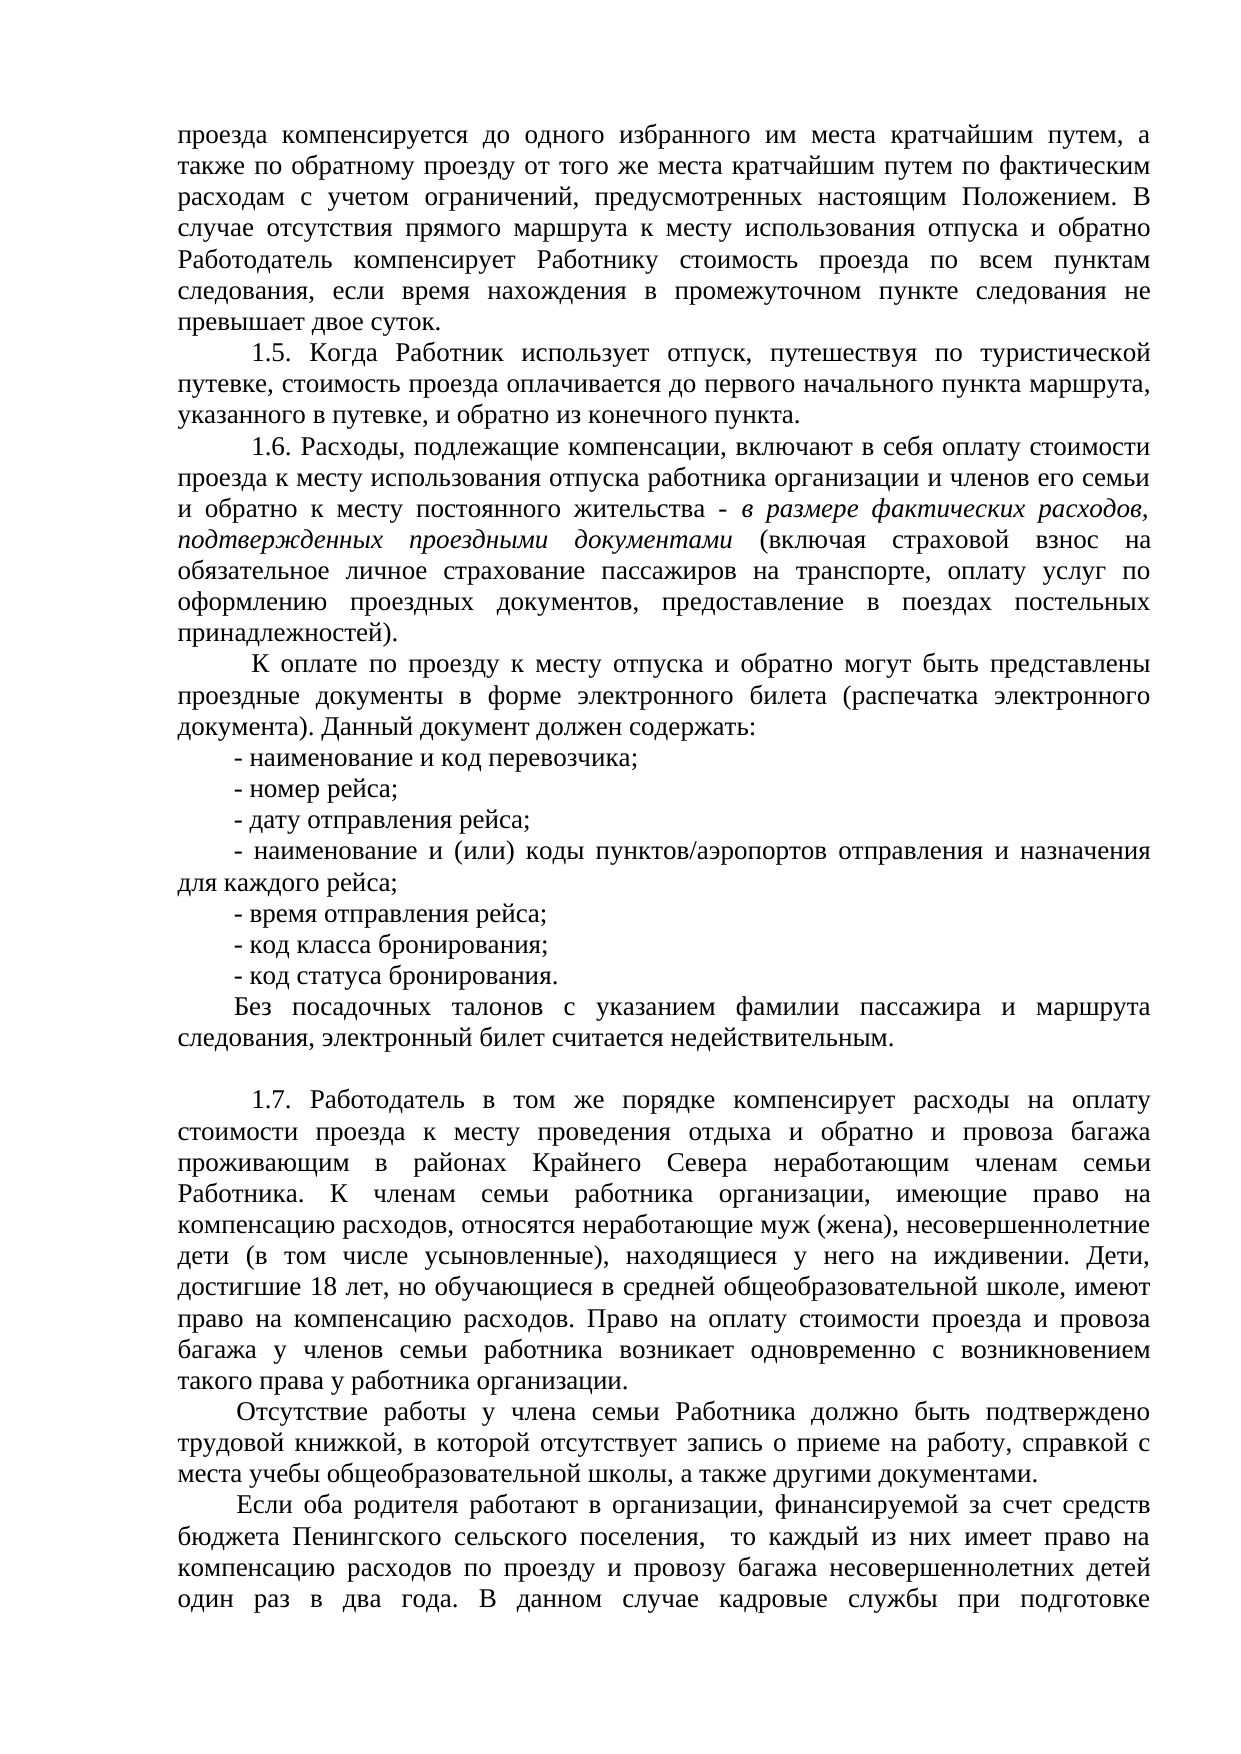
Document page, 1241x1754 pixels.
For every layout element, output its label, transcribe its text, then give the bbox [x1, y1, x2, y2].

text - код класса бронирования; [177, 928, 1152, 959]
text Отсутствие работы у члена семьи Работника должно быть подтверждено трудовой книжкой, в которой отсутствует запись о приеме на работу, справкой с места учебы общеобразовательной школы, а также другими документами. [177, 1395, 1152, 1488]
text 1.7. Работодатель в том же порядке компенсирует расходы на оплату стоимости проезда к месту проведения отдыха и обратно и провоза багажа проживающим в районах Крайнего Севера неработающим членам семьи Работника. К членам семьи работника организации, имеющие право на компенсацию расходов, относятся неработающие муж (жена), несовершеннолетние дети (в том числе усыновленные), находящиеся у него на иждивении. Дети, достигшие 18 лет, но обучающиеся в средней общеобразовательной школе, имеют право на компенсацию расходов. Право на оплату стоимости проезда и провоза багажа у членов семьи работника возникает одновременно с возникновением такого права у работника организации. [177, 1084, 1152, 1395]
text - время отправления рейса; [177, 897, 1152, 928]
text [177, 118, 1152, 336]
text К оплате по проезду к месту отпуска и обратно могут быть представлены проездные документы в форме электронного билета (распечатка электронного документа). Данный документ должен содержать: [177, 648, 1152, 741]
text - наименование и код перевозчика; [177, 741, 1152, 772]
text - код статуса бронирования. [177, 959, 1152, 990]
text 1.6. Расходы, подлежащие компенсации, включают в себя оплату стоимости проезда к месту использования отпуска работника организации и членов его семьи и обратно к месту постоянного жительства - в размере фактических расходов, подтвержденных проездными документами (включая страховой взнос на обязательное личное страхование пассажиров на транспорте, оплату услуг по оформлению проездных документов, предоставление в поездах постельных принадлежностей). [177, 429, 1152, 648]
text Без посадочных талонов с указанием фамилии пассажира и маршрута следования, электронный билет считается недействительным. [177, 990, 1152, 1052]
text - номер рейса; [177, 772, 1152, 803]
text - дату отправления рейса; [177, 803, 1152, 834]
text - наименование и (или) коды пунктов/аэропортов отправления и назначения для каждого рейса; [177, 834, 1152, 897]
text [177, 1488, 1152, 1613]
text 1.5. Когда Работник использует отпуск, путешествуя по туристической путевке, стоимость проезда оплачивается до первого начального пункта маршрута, указанного в путевке, и обратно из конечного пункта. [177, 336, 1152, 429]
